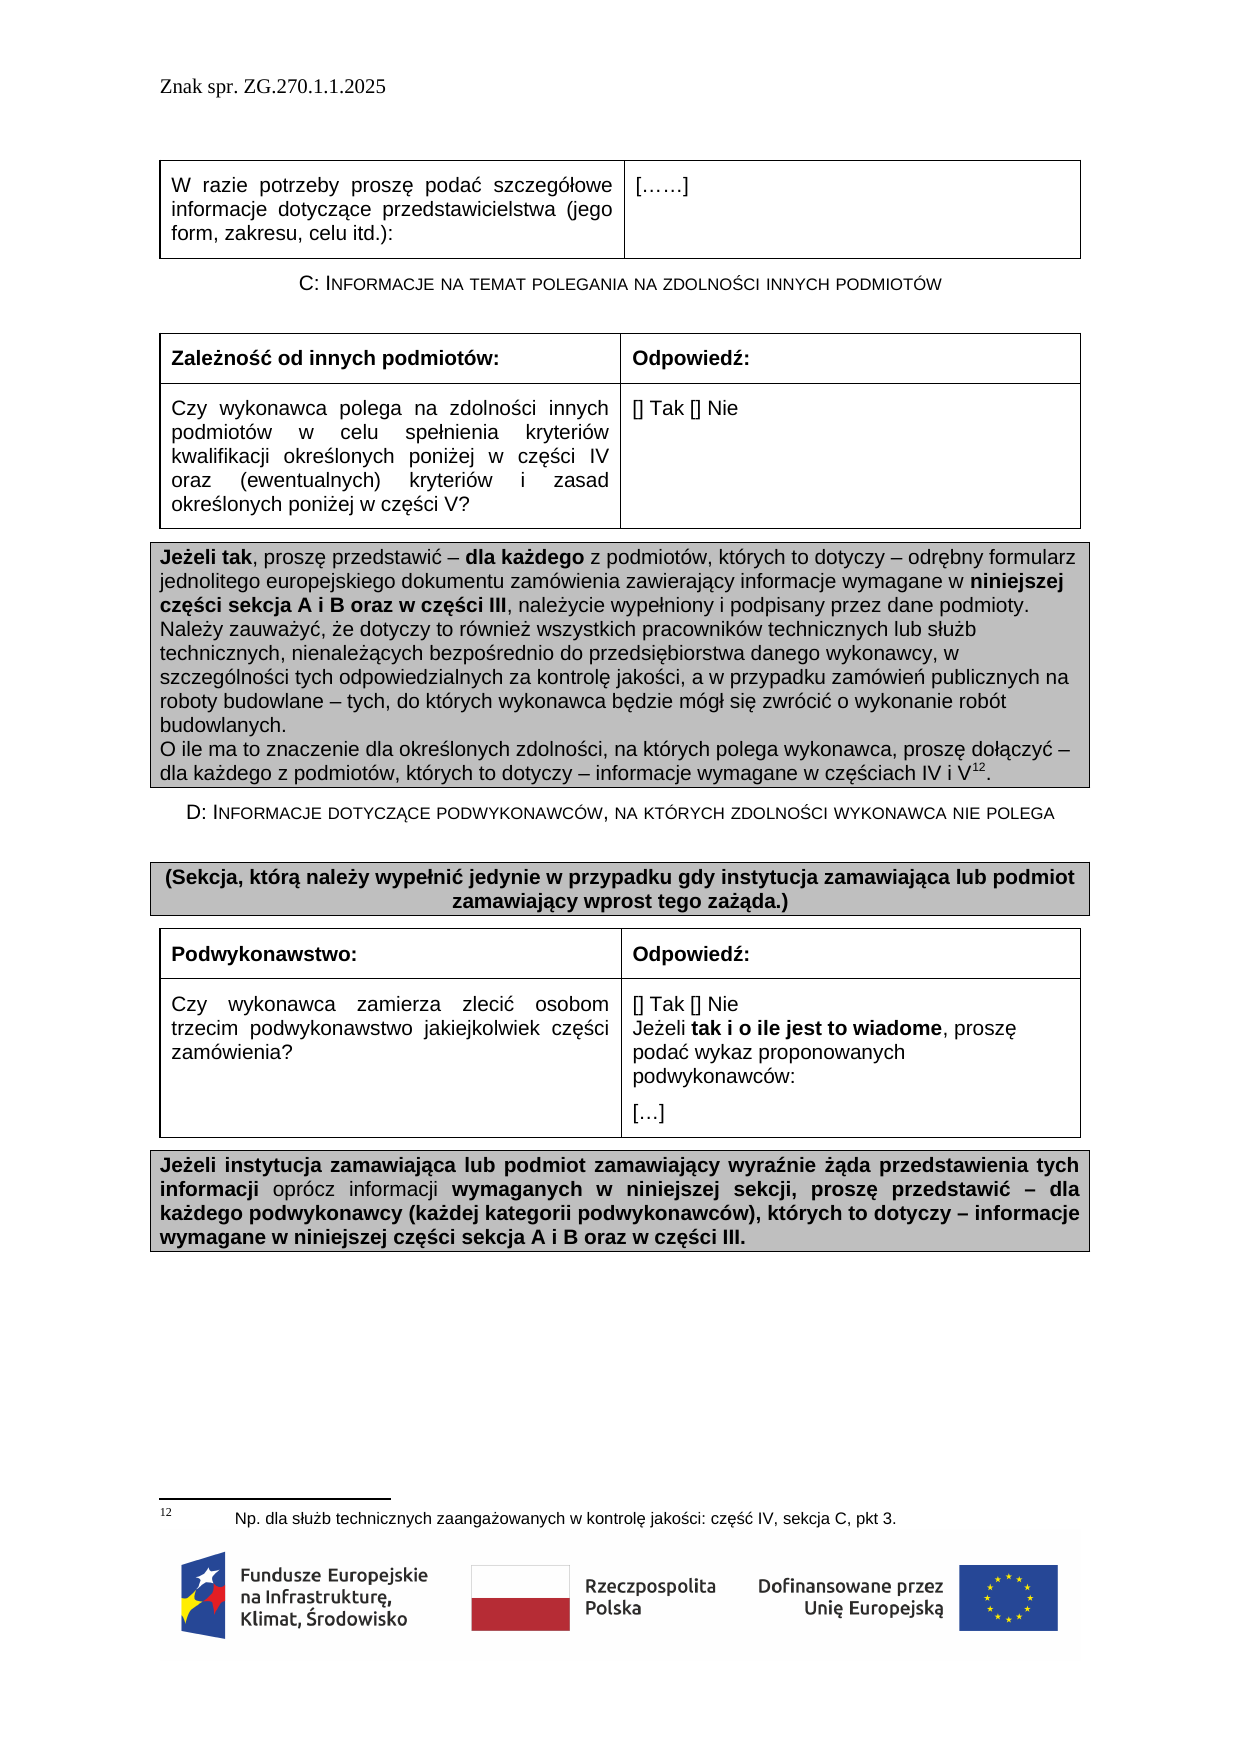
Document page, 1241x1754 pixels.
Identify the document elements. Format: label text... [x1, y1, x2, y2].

text D: Informacje dotyczące podwykonawców, na których zdolności wykonawca nie polega [159, 800, 1081, 824]
picture [159, 1529, 1081, 1661]
table_header Odpowiedź: [621, 334, 1080, 382]
table_header Zależność od innych podmiotów: [161, 334, 620, 382]
table_cell W razie potrzeby proszę podać szczegółowe informacje dotyczące przedstawicielstwa (jego form, zakresu, celu itd.): [161, 161, 624, 257]
text C: Informacje na temat polegania na zdolności innych podmiotów [159, 271, 1081, 295]
text (Sekcja, którą należy wypełnić jedynie w przypadku gdy instytucja zamawiająca lub podmiot zamawiający wprost tego zażąda.) [151, 863, 1089, 915]
table_cell Czy wykonawca zamierza zlecić osobom trzecim podwykonawstwo jakiejkolwiek części zamówienia? [161, 979, 621, 1137]
table_header Odpowiedź: [622, 929, 1080, 978]
table_cell [……] [625, 161, 1080, 257]
text Jeżeli instytucja zamawiająca lub podmiot zamawiający wyraźnie żąda przedstawienia tych informacji oprócz informacji wymaganych w niniejszej sekcji, proszę przedstawić – dla każdego podwykonawcy (każdej kategorii podwykonawców), których to dotyczy – informacje wymagane w niniejszej części sekcja A i B oraz w części III. [151, 1151, 1089, 1251]
table_cell [] Tak [] Nie [621, 384, 1080, 528]
table_cell [] Tak [] Nie Jeżeli tak i o ile jest to wiadome, proszę podać wykaz proponowanych podwykonawców: […] [622, 979, 1080, 1137]
table_cell Czy wykonawca polega na zdolności innych podmiotów w celu spełnienia kryteriów kwalifikacji określonych poniżej w części IV oraz (ewentualnych) kryteriów i zasad określonych poniżej w części V? [161, 384, 620, 528]
table_header Podwykonawstwo: [161, 929, 621, 978]
text Jeżeli tak, proszę przedstawić – dla każdego z podmiotów, których to dotyczy – odrębny formularz jednolitego europejskiego dokumentu zamówienia zawierający informacje wymagane w niniejszej części sekcja A i B oraz w części III, należycie wypełniony i podpisany przez dane podmioty. Należy zauważyć, że dotyczy to również wszystkich pracowników technicznych lub służb technicznych, nienależących bezpośrednio do przedsiębiorstwa danego wykonawcy, w szczególności tych odpowiedzialnych za kontrolę jakości, a w przypadku zamówień publicznych na roboty budowlane – tych, do których wykonawca będzie mógł się zwrócić o wykonanie robót budowlanych. O ile ma to znaczenie dla określonych zdolności, na których polega wykonawca, proszę dołączyć – dla każdego z podmiotów, których to dotyczy – informacje wymagane w częściach IV i V. [151, 543, 1089, 787]
